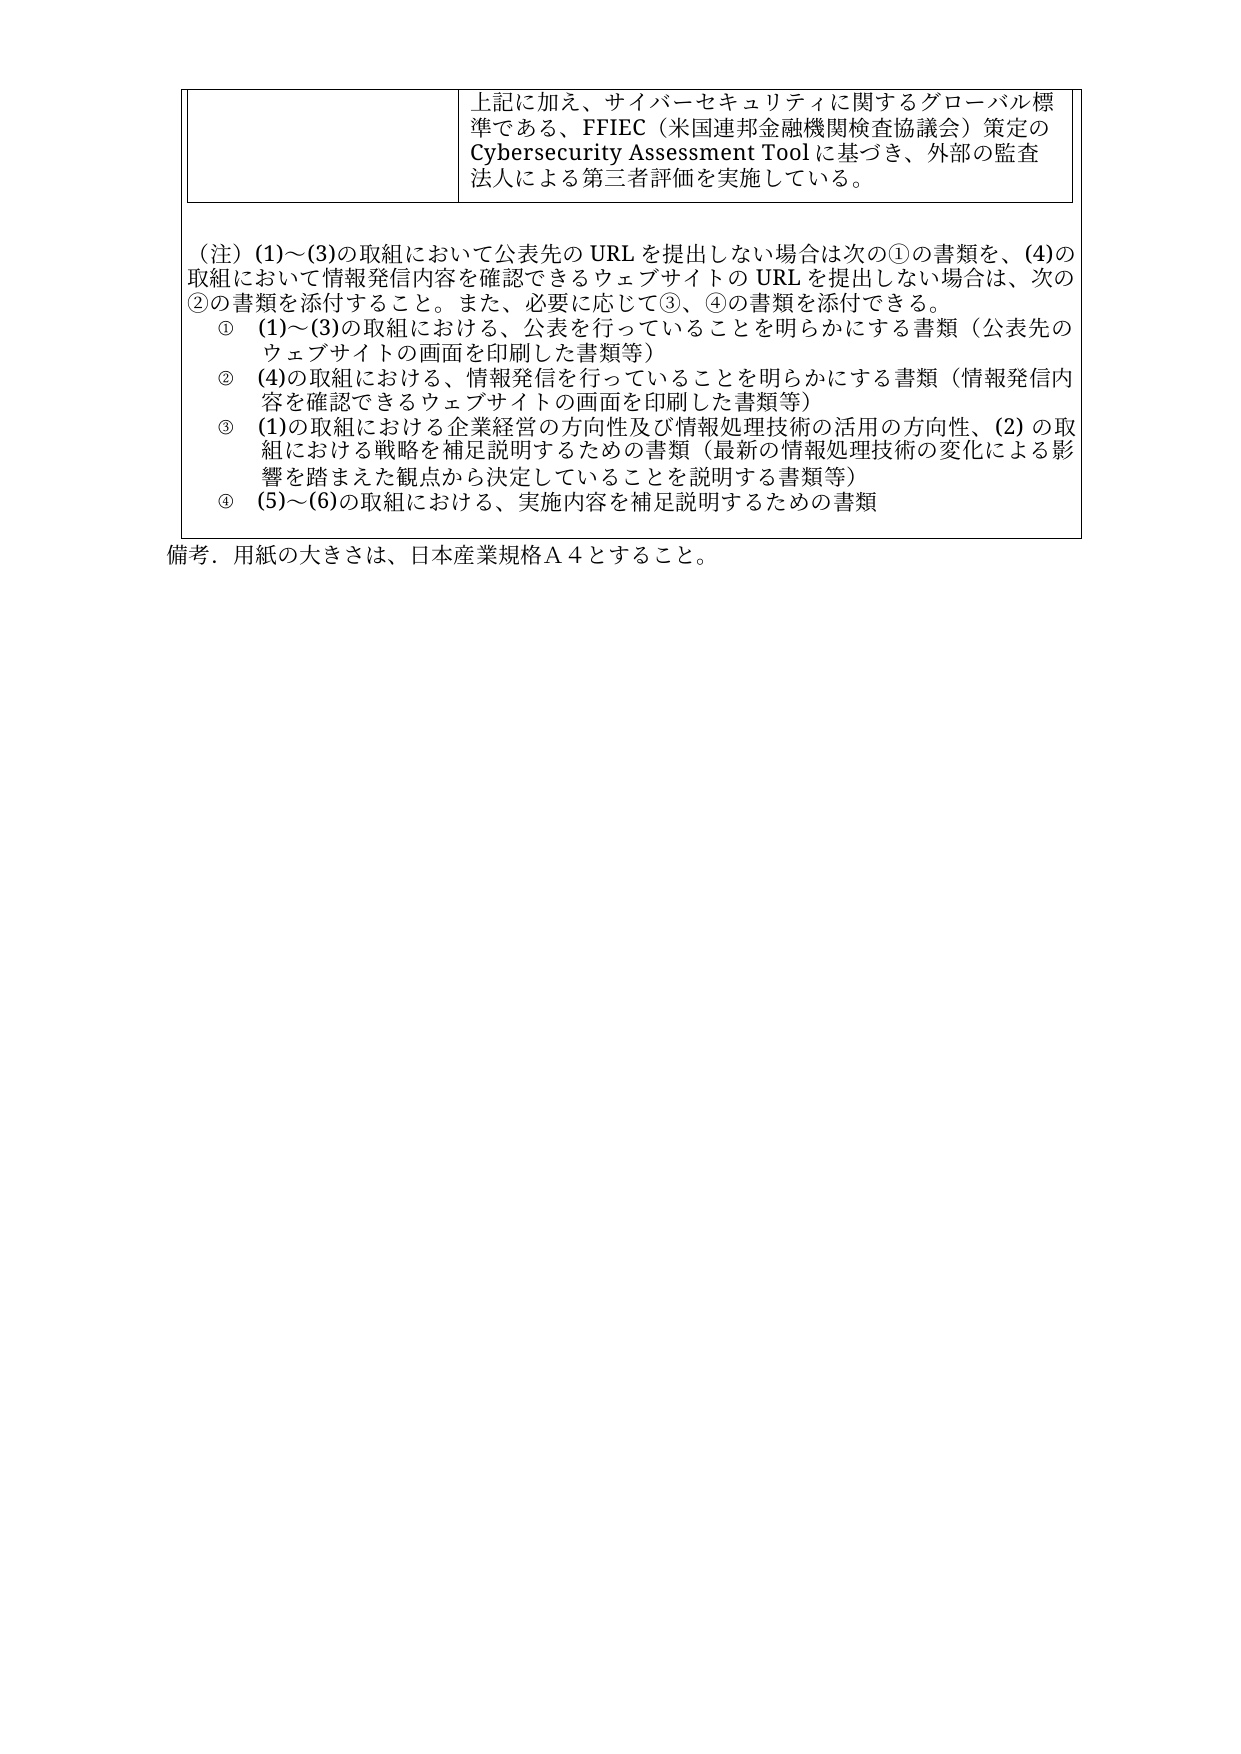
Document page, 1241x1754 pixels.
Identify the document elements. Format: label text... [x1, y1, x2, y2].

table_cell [182, 90, 1081, 538]
text 備考．用紙の大きさは、日本産業規格Ａ４とすること。 [167, 539, 1070, 570]
